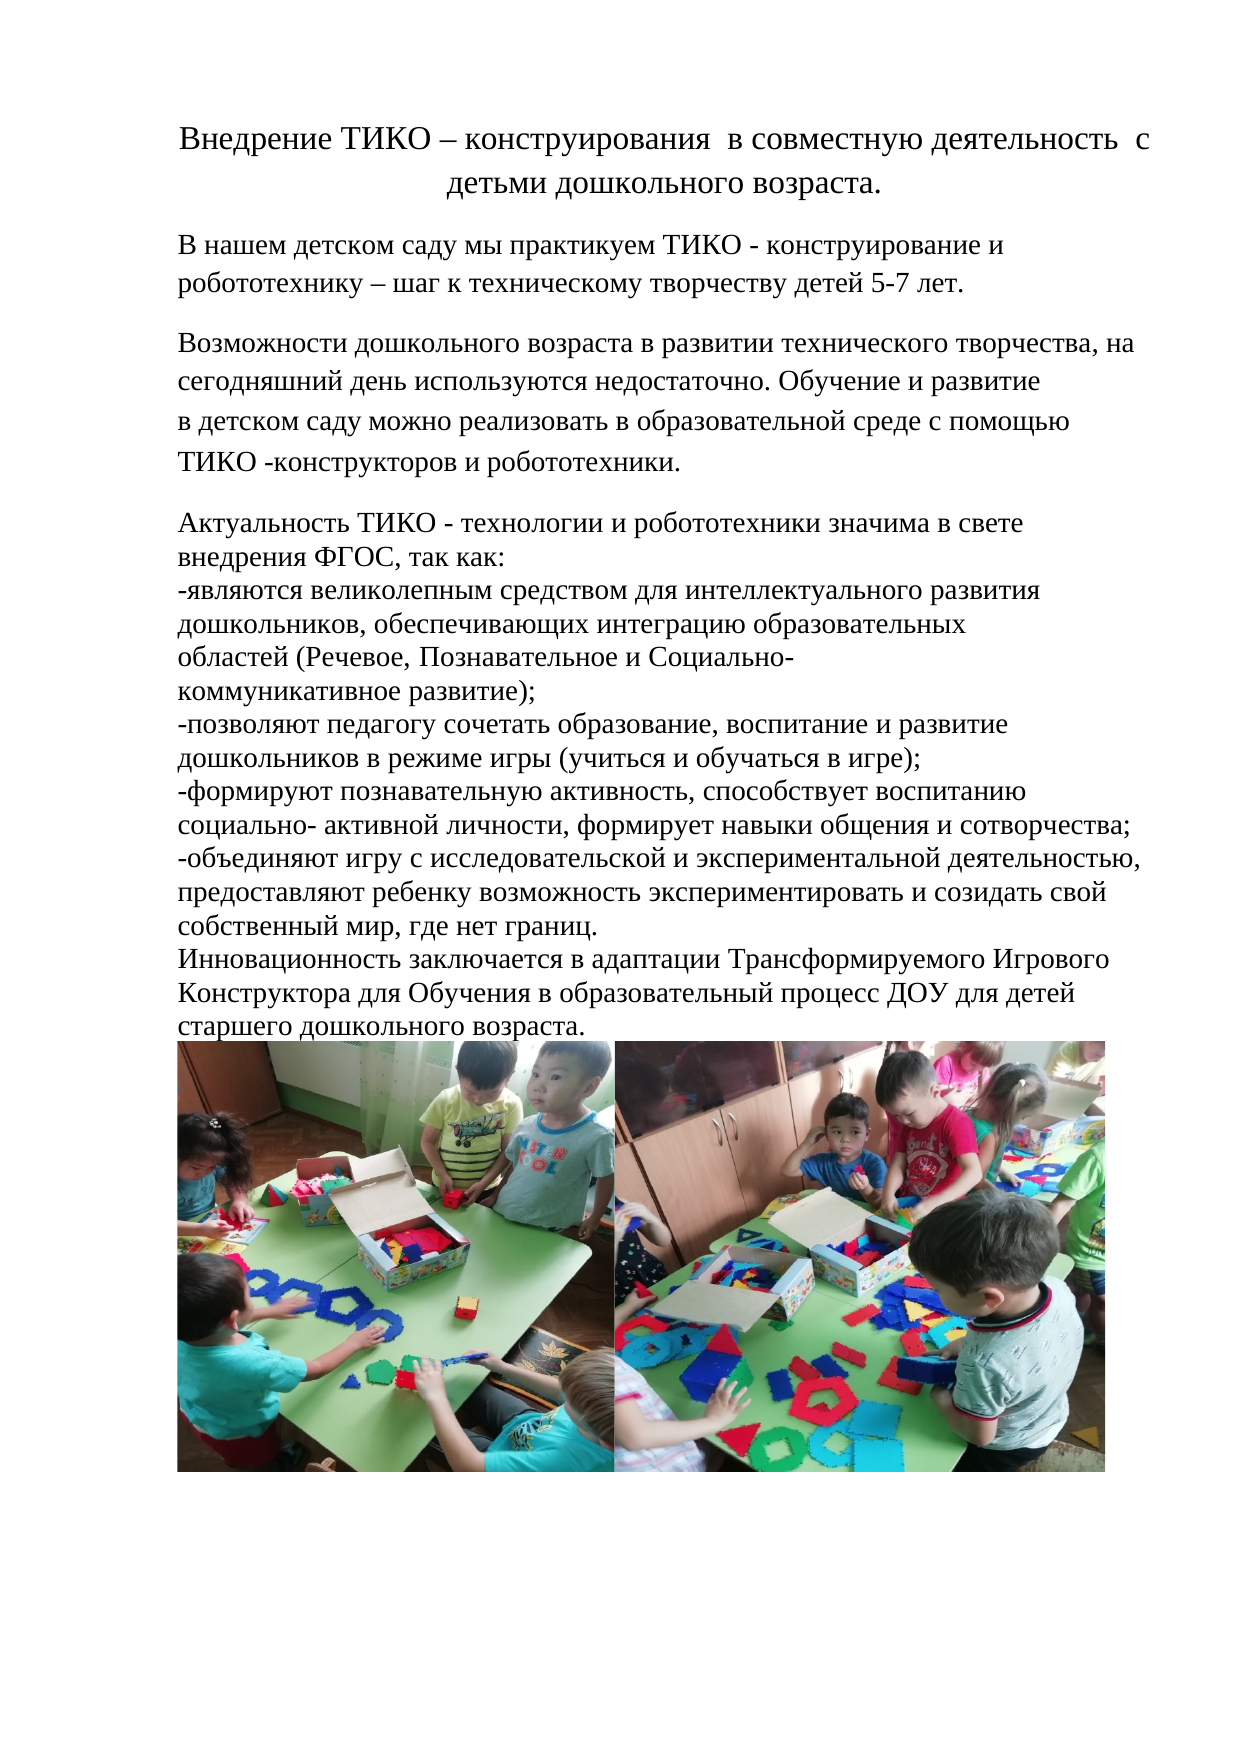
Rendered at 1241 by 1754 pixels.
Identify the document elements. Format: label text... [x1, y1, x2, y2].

text Актуальность ТИКО - технологии и робототехники значима в свете внедрения ФГОС, так как: [177, 505, 1152, 572]
picture [177, 1041, 1106, 1472]
text Внедрение ТИКО – конструирования в совместную деятельность с детьми дошкольного возраста. [177, 118, 1152, 201]
text -объединяют игру с исследовательской и экспериментальной деятельностью, предоставляют ребенку возможность экспериментировать и созидать свой собственный мир, где нет границ. [177, 841, 1152, 941]
text -являются великолепным средством для интеллектуального развития дошкольников, обеспечивающих интеграцию образовательных областей (Речевое, Познавательное и Социально- коммуникативное развитие); [177, 572, 1152, 706]
text В нашем детском саду мы практикуем ТИКО - конструирование и робототехнику – шаг к техническому творчеству детей 5-7 лет. [177, 227, 1152, 299]
text Инновационность заключается в адаптации Трансформируемого Игрового Конструктора для Обучения в образовательный процесс ДОУ для детей старшего дошкольного возраста. [177, 941, 1152, 1042]
text Возможности дошкольного возраста в развитии технического творчества, на сегодняшний день используются недостаточно. Обучение и развитие в детском саду можно реализовать в образовательной среде с помощью ТИКО -конструкторов и робототехники. [177, 325, 1152, 479]
text -формируют познавательную активность, способствует воспитанию социально- активной личности, формирует навыки общения и сотворчества; [177, 773, 1152, 841]
text -позволяют педагогу сочетать образование, воспитание и развитие дошкольников в режиме игры (учиться и обучаться в игре); [177, 706, 1152, 773]
